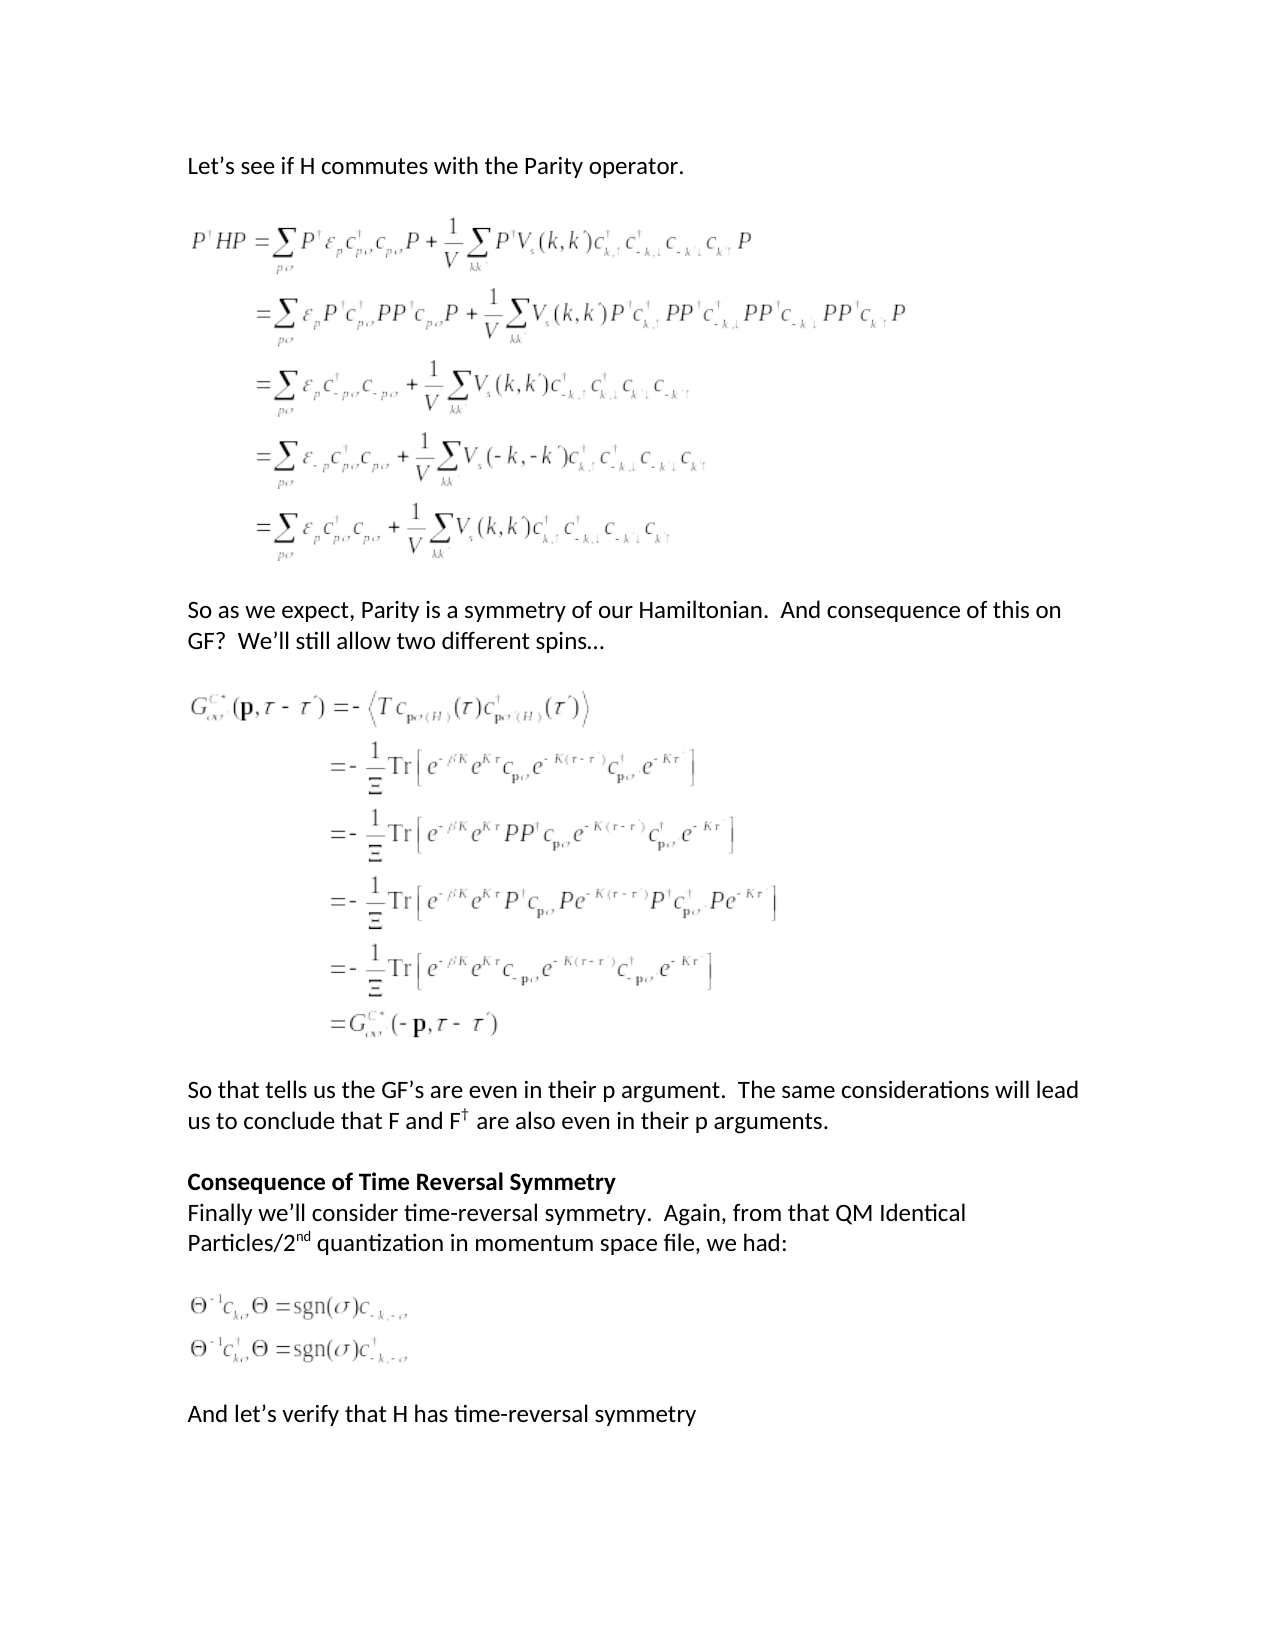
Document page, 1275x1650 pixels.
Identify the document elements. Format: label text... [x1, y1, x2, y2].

text Let’s see if H commutes with the Parity operator. [187, 150, 1087, 181]
text Finally we’ll consider time-reversal symmetry. Again, from that QM Identical Particles/2nd quantization in momentum space file, we had: [187, 1197, 1087, 1258]
text Consequence of Time Reversal Symmetry [187, 1166, 1087, 1197]
text And let’s verify that H has time-reversal symmetry [187, 1399, 1087, 1429]
text So as we expect, Parity is a symmetry of our Hamiltonian. And consequence of this on GF? We’ll still allow two different spins… [187, 594, 1087, 655]
text So that tells us the GF’s are even in their p argument. The same considerations will lead us to conclude that F and F† are also even in their p arguments. [187, 1074, 1087, 1136]
